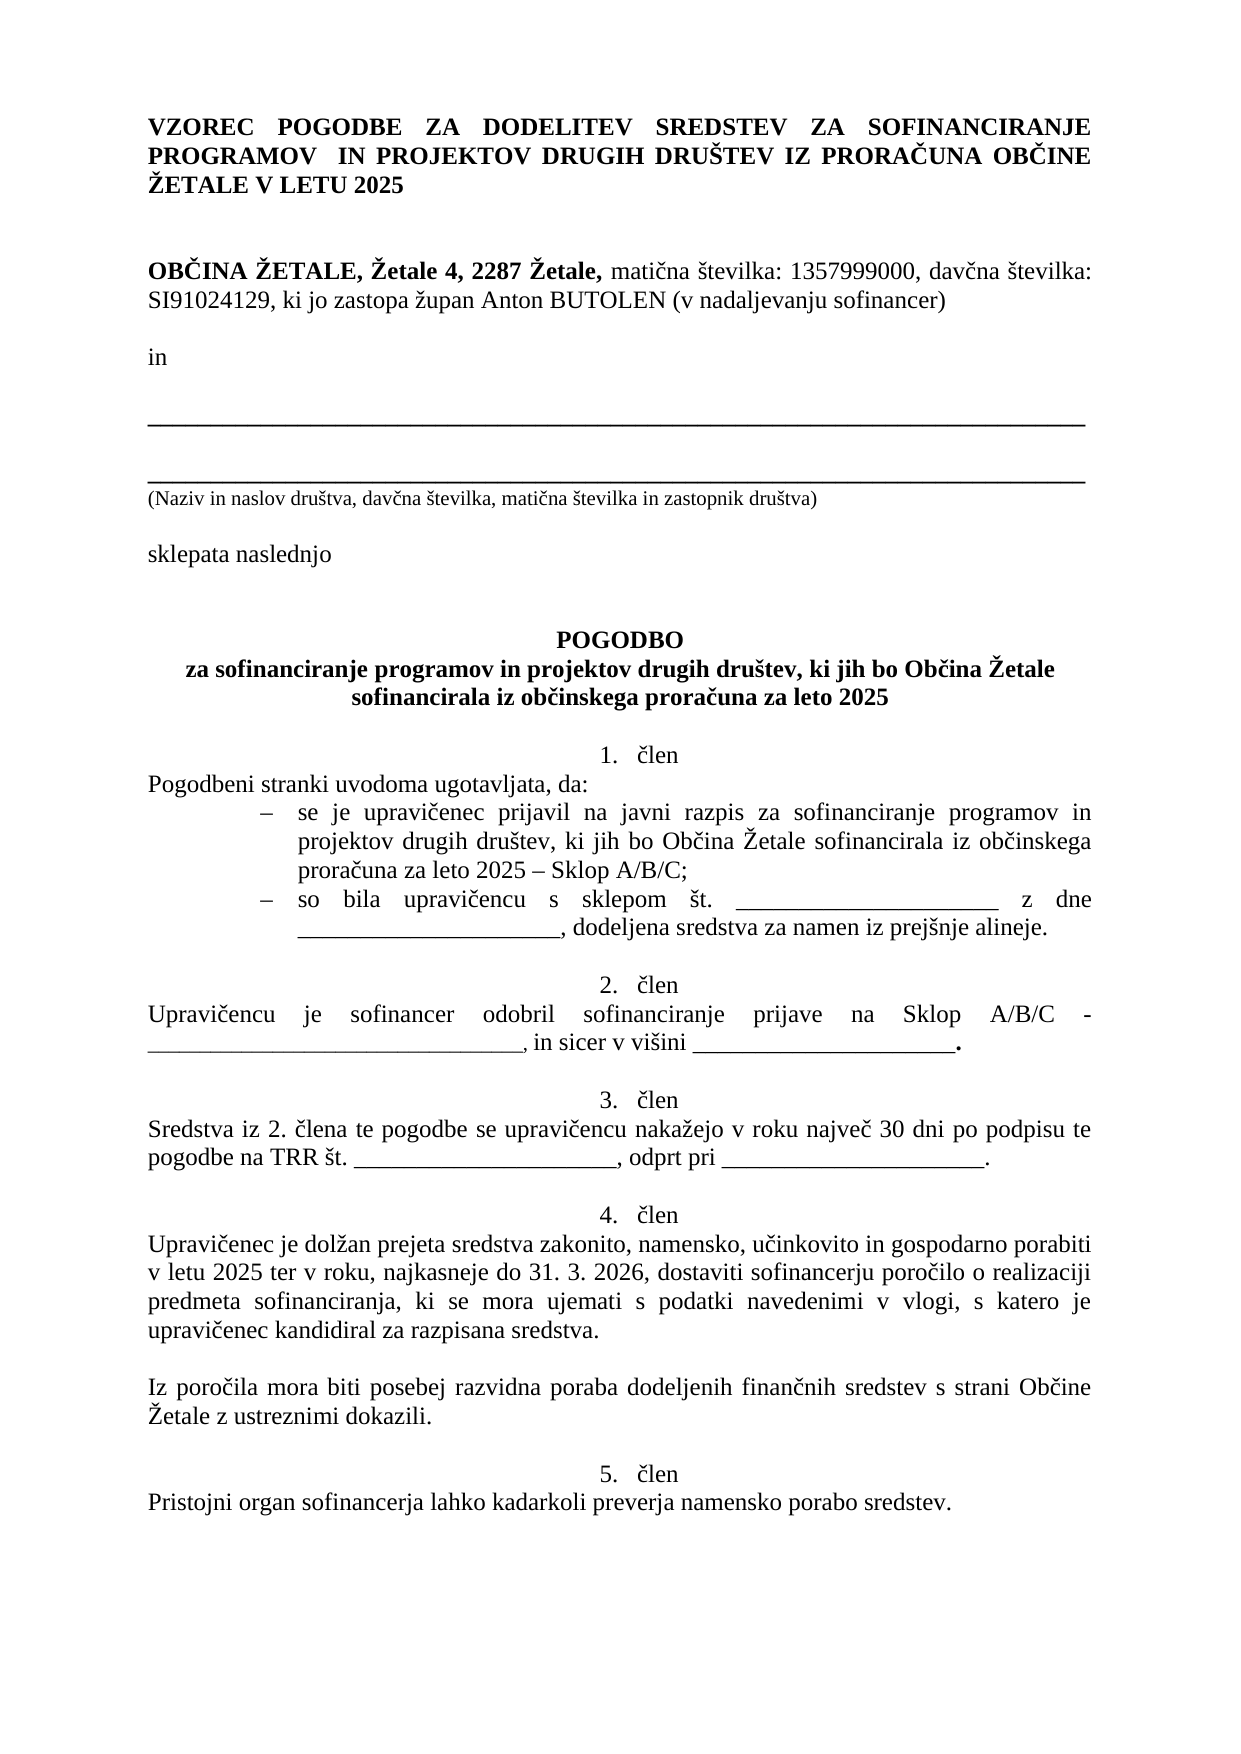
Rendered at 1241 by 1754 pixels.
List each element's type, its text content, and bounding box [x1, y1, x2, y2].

list člen [185, 970, 1092, 999]
text Sredstva iz 2. člena te pogodbe se upravičencu nakažejo v roku največ 30 dni po podpisu te pogodbe na TRR št. _____________________, odprt pri _____________________. [148, 1114, 1092, 1171]
list člen [185, 740, 1092, 769]
text (Naziv in naslov društva, davčna številka, matična številka in zastopnik društva) [148, 486, 1092, 510]
text Iz poročila mora biti posebej razvidna poraba dodeljenih finančnih sredstev s strani Občine Žetale z ustreznimi dokazili. [148, 1372, 1092, 1430]
list se je upravičenec prijavil na javni razpis za sofinanciranje programov in projektov drugih društev, ki jih bo Občina Žetale sofinancirala iz občinskega proračuna za leto 2025 – Sklop A/B/C; [260, 797, 1092, 884]
list člen [185, 1200, 1092, 1229]
list člen [185, 1459, 1092, 1487]
text Upravičenec je dolžan prejeta sredstva zakonito, namensko, učinkovito in gospodarno porabiti v letu 2025 ter v roku, najkasneje do 31. 3. 2026, dostaviti sofinancerju poročilo o realizaciji predmeta sofinanciranja, ki se mora ujemati s podatki navedenimi v vlogi, s katero je upravičenec kandidiral za razpisana sredstva. [148, 1229, 1092, 1344]
text Upravičencu je sofinancer odobril sofinanciranje prijave na Sklop A/B/C - ____________________________________, in sicer v višini _____________________. [148, 999, 1092, 1056]
list so bila upravičencu s sklepom št. _____________________ z dne _____________________, dodeljena sredstva za namen iz prejšnje alineje. [260, 884, 1092, 941]
text Pogodbeni stranki uvodoma ugotavljata, da: [148, 769, 1092, 797]
text OBČINA ŽETALE, Žetale 4, 2287 Žetale, matična številka: 1357999000, davčna številka: SI91024129, ki jo zastopa župan Anton BUTOLEN (v nadaljevanju sofinancer) [148, 256, 1092, 313]
text ___________________________________________________________________________ [148, 457, 1092, 486]
text sklepata naslednjo [148, 539, 1092, 567]
text za sofinanciranje programov in projektov drugih društev, ki jih bo Občina Žetale sofinancirala iz občinskega proračuna za leto 2025 [148, 654, 1092, 711]
text POGODBO [148, 625, 1092, 654]
text Pristojni organ sofinancerja lahko kadarkoli preverja namensko porabo sredstev. [148, 1487, 1092, 1516]
text in [148, 342, 1092, 371]
text ___________________________________________________________________________ [148, 400, 1092, 428]
text VZOREC POGODBE ZA DODELITEV SREDSTEV ZA SOFINANCIRANJE PROGRAMOV IN PROJEKTOV DRUGIH DRUŠTEV IZ PRORAČUNA OBČINE ŽETALE V LETU 2025 [148, 112, 1092, 198]
list člen [185, 1085, 1092, 1114]
